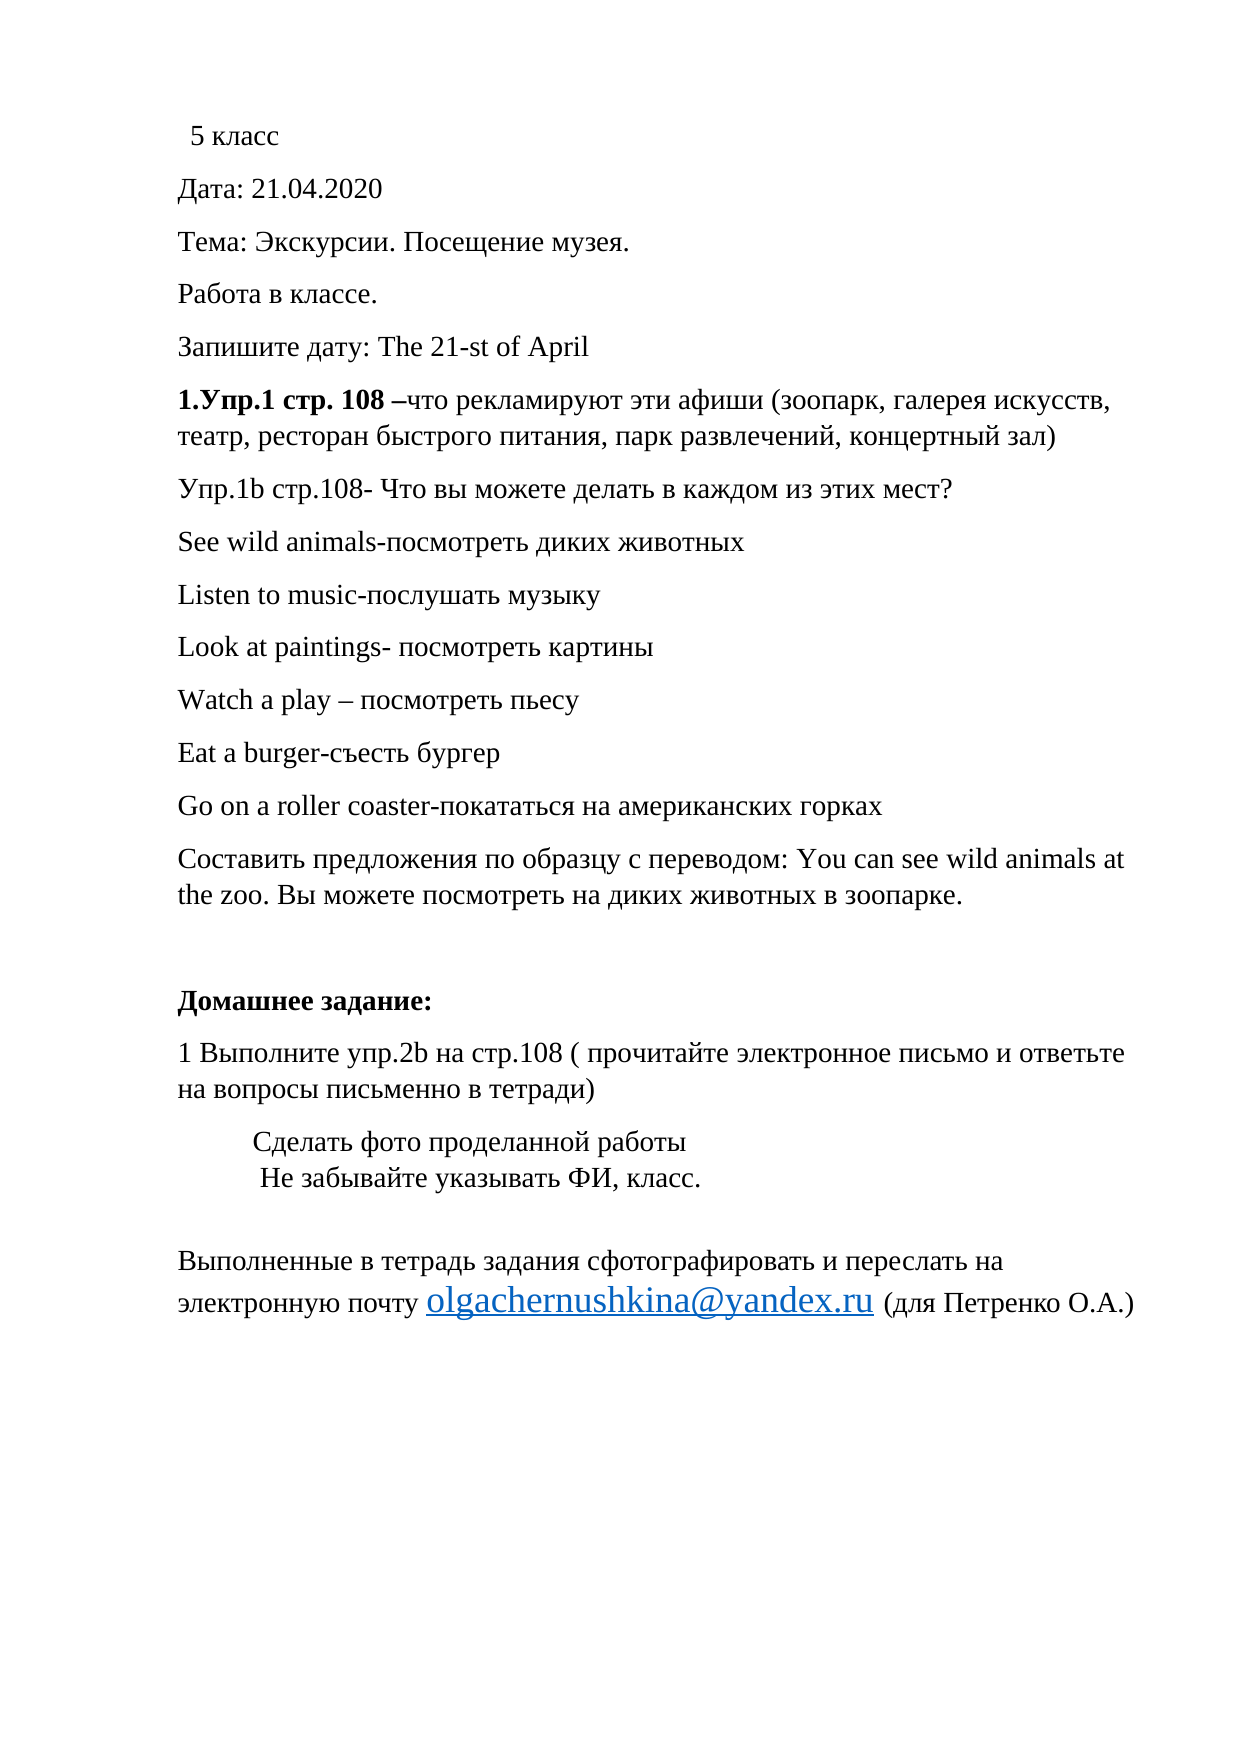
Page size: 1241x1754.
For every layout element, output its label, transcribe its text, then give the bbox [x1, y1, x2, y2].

text Look at paintings- посмотреть картины [177, 629, 1152, 663]
text Дата: 21.04.2020 [177, 171, 1152, 204]
list Сделать фото проделанной работы [252, 1124, 1152, 1158]
text Запишите дату: The 21-st of April [177, 329, 1152, 363]
text Упр.1b стр.108- Что вы можете делать в каждом из этих мест? [177, 471, 1152, 505]
text Работа в классе. [177, 277, 1152, 310]
text Домашнее задание: [177, 983, 1152, 1016]
text Go on a roller coaster-покататься на американских горках [177, 788, 1152, 822]
text 5 класс [177, 118, 1152, 152]
text Eat a burger-съесть бургер [177, 735, 1152, 769]
text Watch a play – посмотреть пьесу [177, 682, 1152, 716]
text Тема: Экскурсии. Посещение музея. [177, 224, 1152, 257]
list Не забывайте указывать ФИ, класс. [252, 1161, 1152, 1194]
text 1 Выполните упр.2b на стр.108 ( прочитайте электронное письмо и ответьте на вопросы письменно в тетради) [177, 1035, 1152, 1105]
text Listen to music-послушать музыку [177, 577, 1152, 610]
text See wild animals-посмотреть диких животных [177, 524, 1152, 557]
text 1.Упр.1 стр. 108 –что рекламируют эти афиши (зоопарк, галерея искусств, театр, ресторан быстрого питания, парк развлечений, концертный зал) [177, 382, 1152, 452]
text Составить предложения по образцу с переводом: You can see wild animals at the zoo. Вы можете посмотреть на диких животных в зоопарке. [177, 841, 1152, 911]
text Выполненные в тетрадь задания сфотографировать и переслать на электронную почту olgachernushkina@yandex.ru (для Петренко О.А.) [177, 1243, 1152, 1320]
